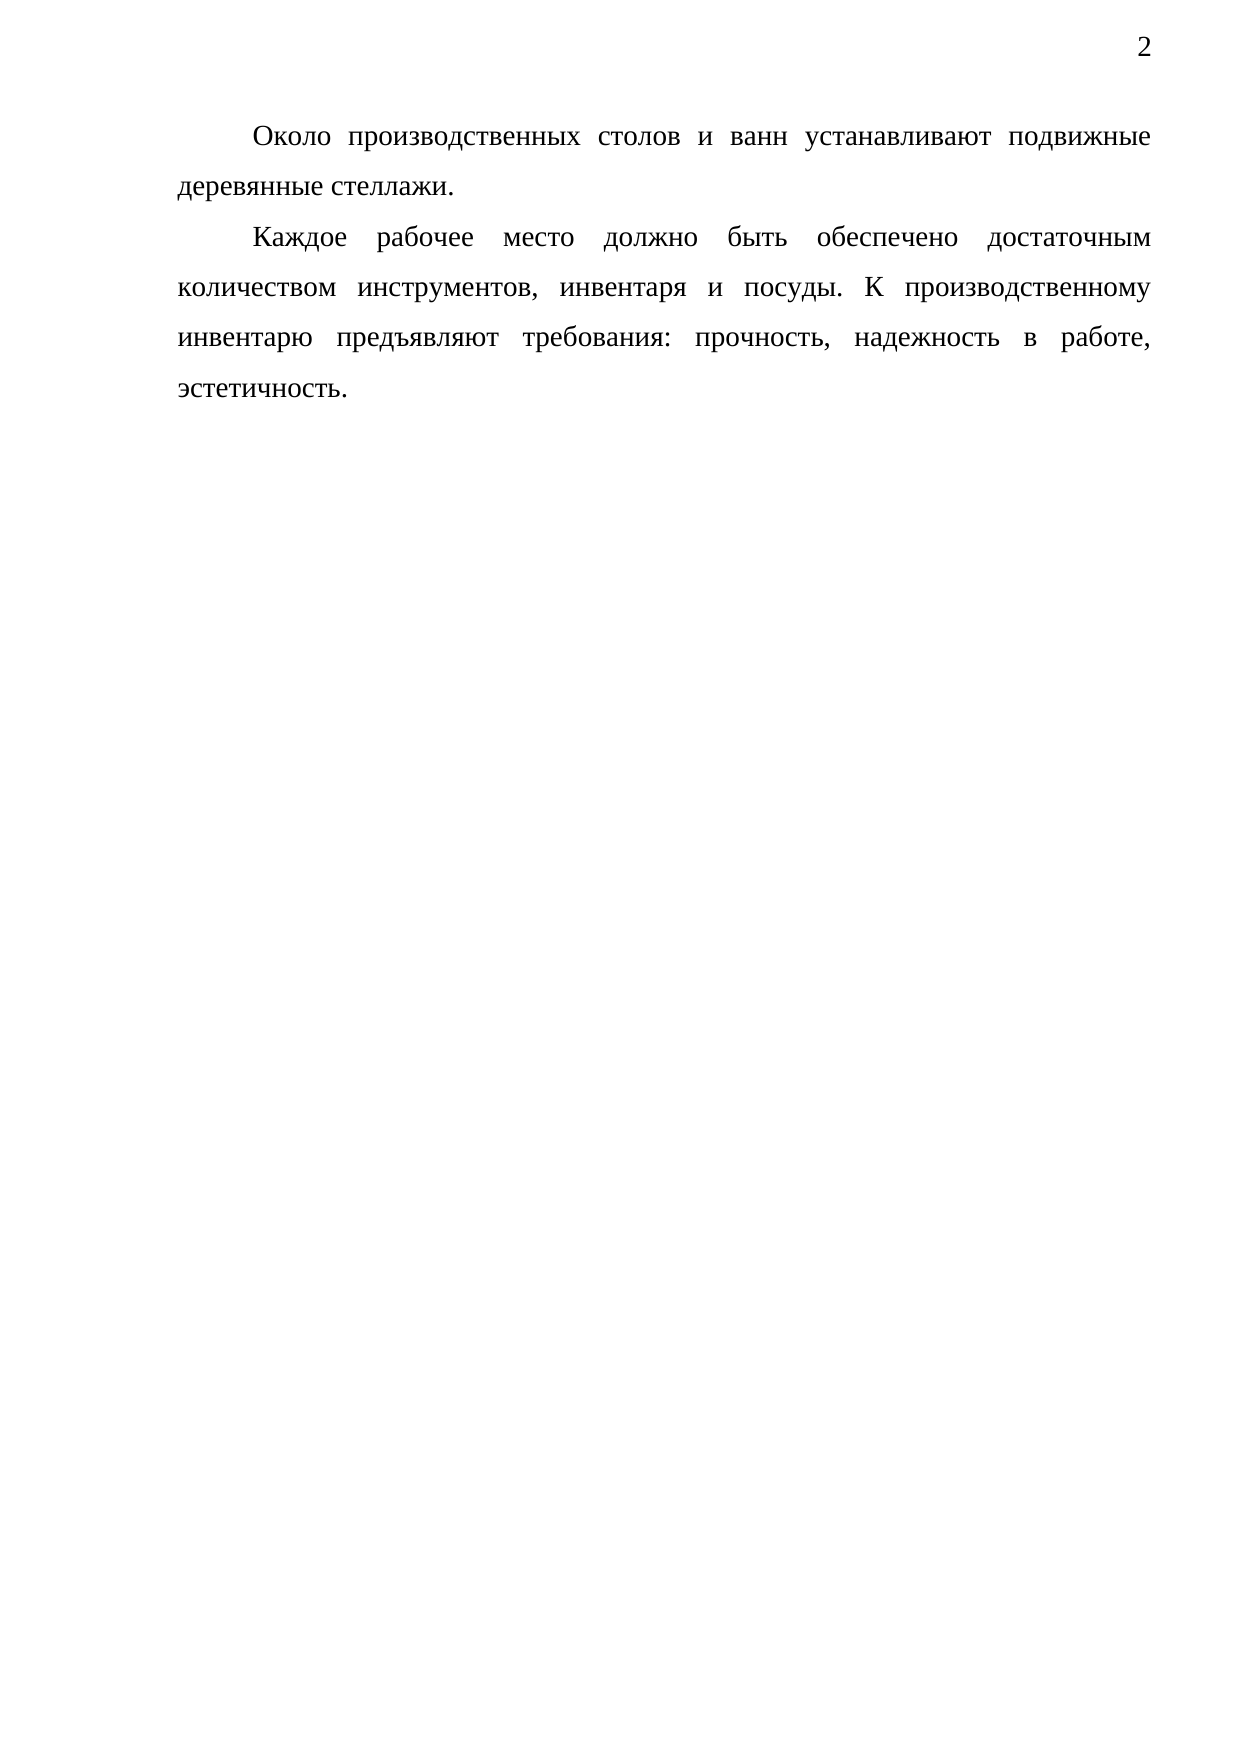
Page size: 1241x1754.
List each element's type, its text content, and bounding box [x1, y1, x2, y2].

text Около производственных столов и ванн устанавливают подвижные деревянные стеллажи. [177, 118, 1152, 202]
text Каждое рабочее место должно быть обеспечено достаточным количеством инструментов, инвентаря и посуды. К производственному инвентарю предъявляют требования: прочность, надежность в работе, эстетичность. [177, 219, 1152, 403]
